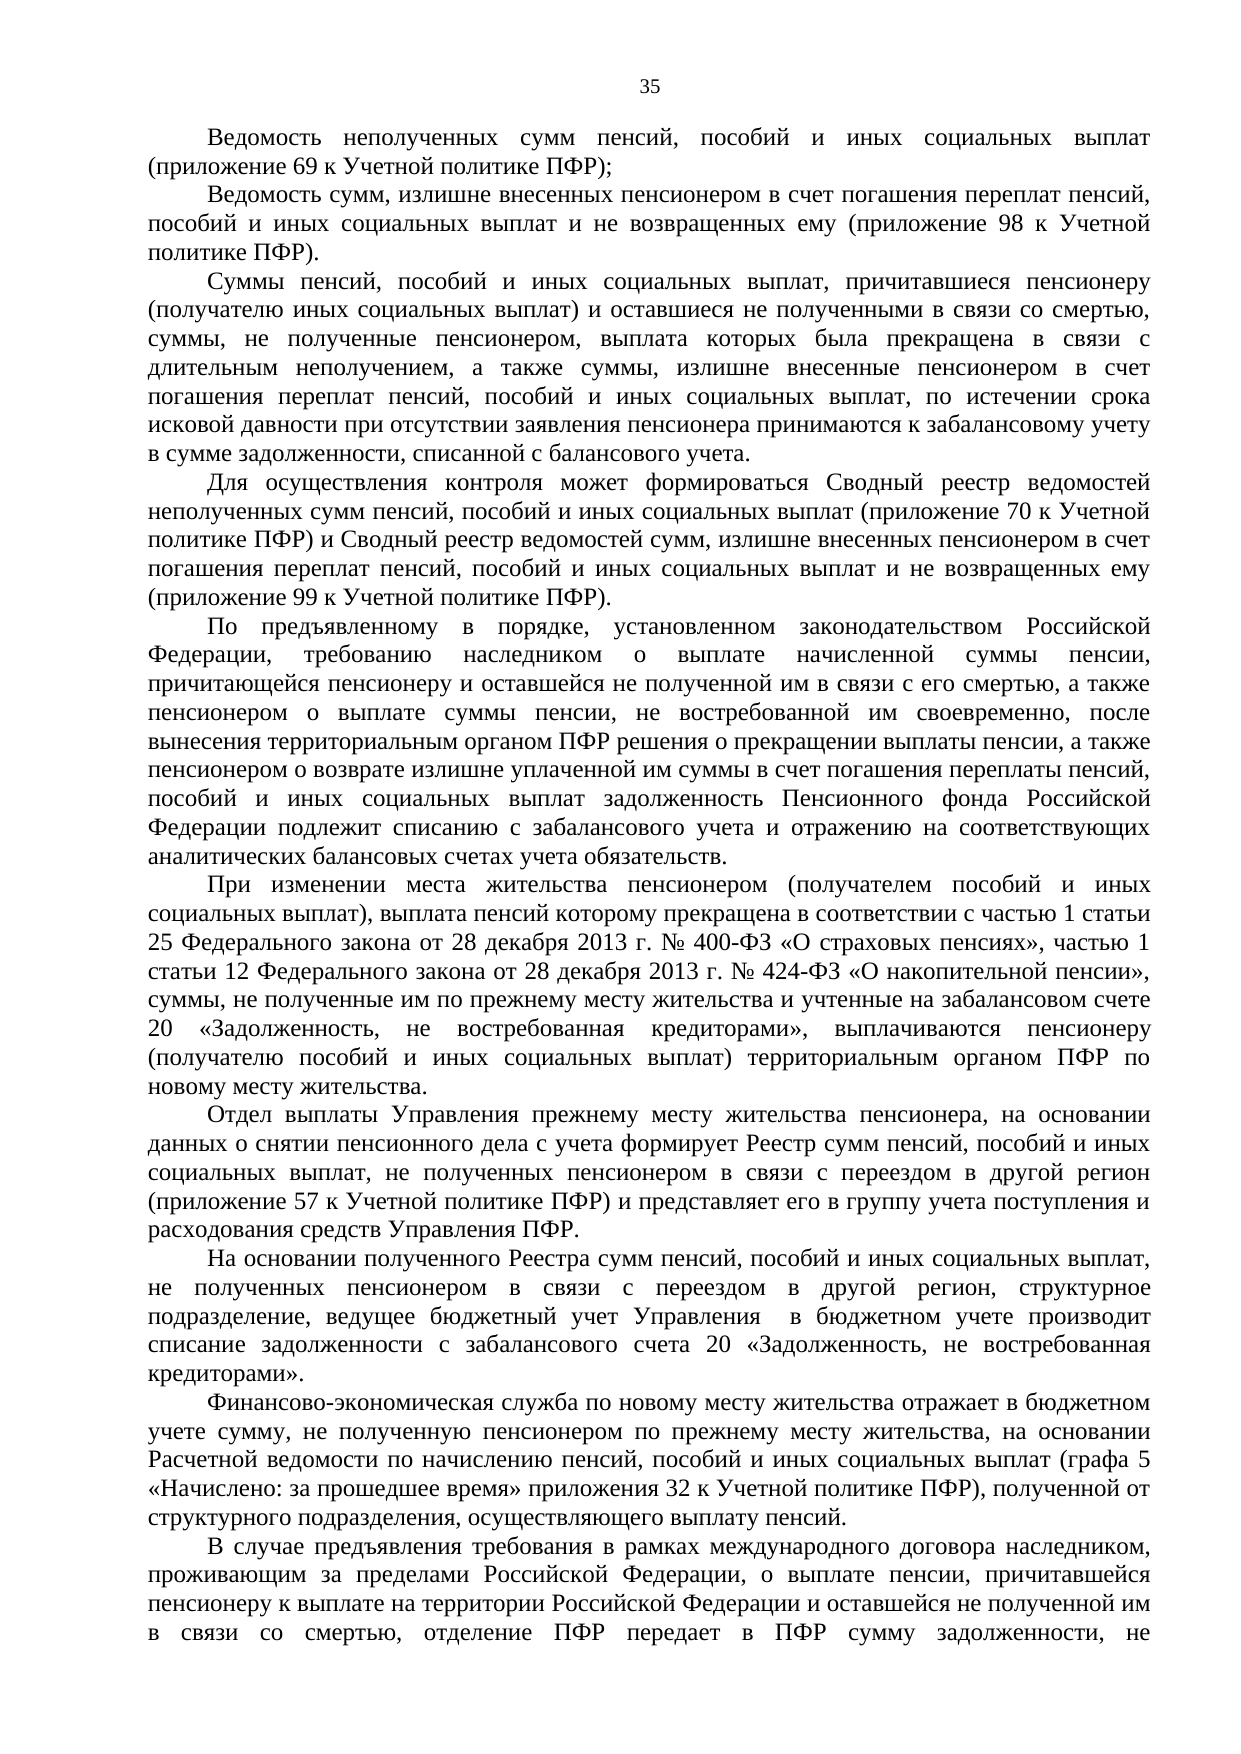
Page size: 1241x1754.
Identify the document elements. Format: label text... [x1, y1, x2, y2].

text Для осуществления контроля может формироваться Сводный реестр ведомостей неполученных сумм пенсий, пособий и иных социальных выплат (приложение 70 к Учетной политике ПФР) и Сводный реестр ведомостей сумм, излишне внесенных пенсионером в счет погашения переплат пенсий, пособий и иных социальных выплат и не возвращенных ему (приложение 99 к Учетной политике ПФР). [148, 467, 1152, 611]
text По предъявленному в порядке, установленном законодательством Российской Федерации, требованию наследником о выплате начисленной суммы пенсии, причитающейся пенсионеру и оставшейся не полученной им в связи с его смертью, а также пенсионером о выплате суммы пенсии, не востребованной им своевременно, после вынесения территориальным органом ПФР решения о прекращении выплаты пенсии, а также пенсионером о возврате излишне уплаченной им суммы в счет погашения переплаты пенсий, пособий и иных социальных выплат задолженность Пенсионного фонда Российской Федерации подлежит списанию с забалансового учета и отражению на соответствующих аналитических балансовых счетах учета обязательств. [148, 611, 1152, 869]
text При изменении места жительства пенсионером (получателем пособий и иных социальных выплат), выплата пенсий которому прекращена в соответствии с частью 1 статьи 25 Федерального закона от 28 декабря 2013 г. № 400-ФЗ «О страховых пенсиях», частью 1 статьи 12 Федерального закона от 28 декабря 2013 г. № 424-ФЗ «О накопительной пенсии», суммы, не полученные им по прежнему месту жительства и учтенные на забалансовом счете 20 «Задолженность, не востребованная кредиторами», выплачиваются пенсионеру (получателю пособий и иных социальных выплат) территориальным органом ПФР по новому месту жительства. [148, 869, 1152, 1099]
text Суммы пенсий, пособий и иных социальных выплат, причитавшиеся пенсионеру (получателю иных социальных выплат) и оставшиеся не полученными в связи со смертью, суммы, не полученные пенсионером, выплата которых была прекращена в связи с длительным неполучением, а также суммы, излишне внесенные пенсионером в счет погашения переплат пенсий, пособий и иных социальных выплат, по истечении срока исковой давности при отсутствии заявления пенсионера принимаются к забалансовому учету в сумме задолженности, списанной с балансового учета. [148, 266, 1152, 467]
text Ведомость сумм, излишне внесенных пенсионером в счет погашения переплат пенсий, пособий и иных социальных выплат и не возвращенных ему (приложение 98 к Учетной политике ПФР). [148, 179, 1152, 266]
text Финансово-экономическая служба по новому месту жительства отражает в бюджетном учете сумму, не полученную пенсионером по прежнему месту жительства, на основании Расчетной ведомости по начислению пенсий, пособий и иных социальных выплат (графа 5 «Начислено: за прошедшее время» приложения 32 к Учетной политике ПФР), полученной от структурного подразделения, осуществляющего выплату пенсий. [148, 1387, 1152, 1531]
text На основании полученного Реестра сумм пенсий, пособий и иных социальных выплат, не полученных пенсионером в связи с переездом в другой регион, структурное подразделение, ведущее бюджетный учет Управления в бюджетном учете производит списание задолженности с забалансового счета 20 «Задолженность, не востребованная кредиторами». [148, 1243, 1152, 1387]
text Ведомость неполученных сумм пенсий, пособий и иных социальных выплат (приложение 69 к Учетной политике ПФР); [148, 122, 1152, 179]
text Отдел выплаты Управления прежнему месту жительства пенсионера, на основании данных о снятии пенсионного дела с учета формирует Реестр сумм пенсий, пособий и иных социальных выплат, не полученных пенсионером в связи с переездом в другой регион (приложение 57 к Учетной политике ПФР) и представляет его в группу учета поступления и расходования средств Управления ПФР. [148, 1099, 1152, 1243]
